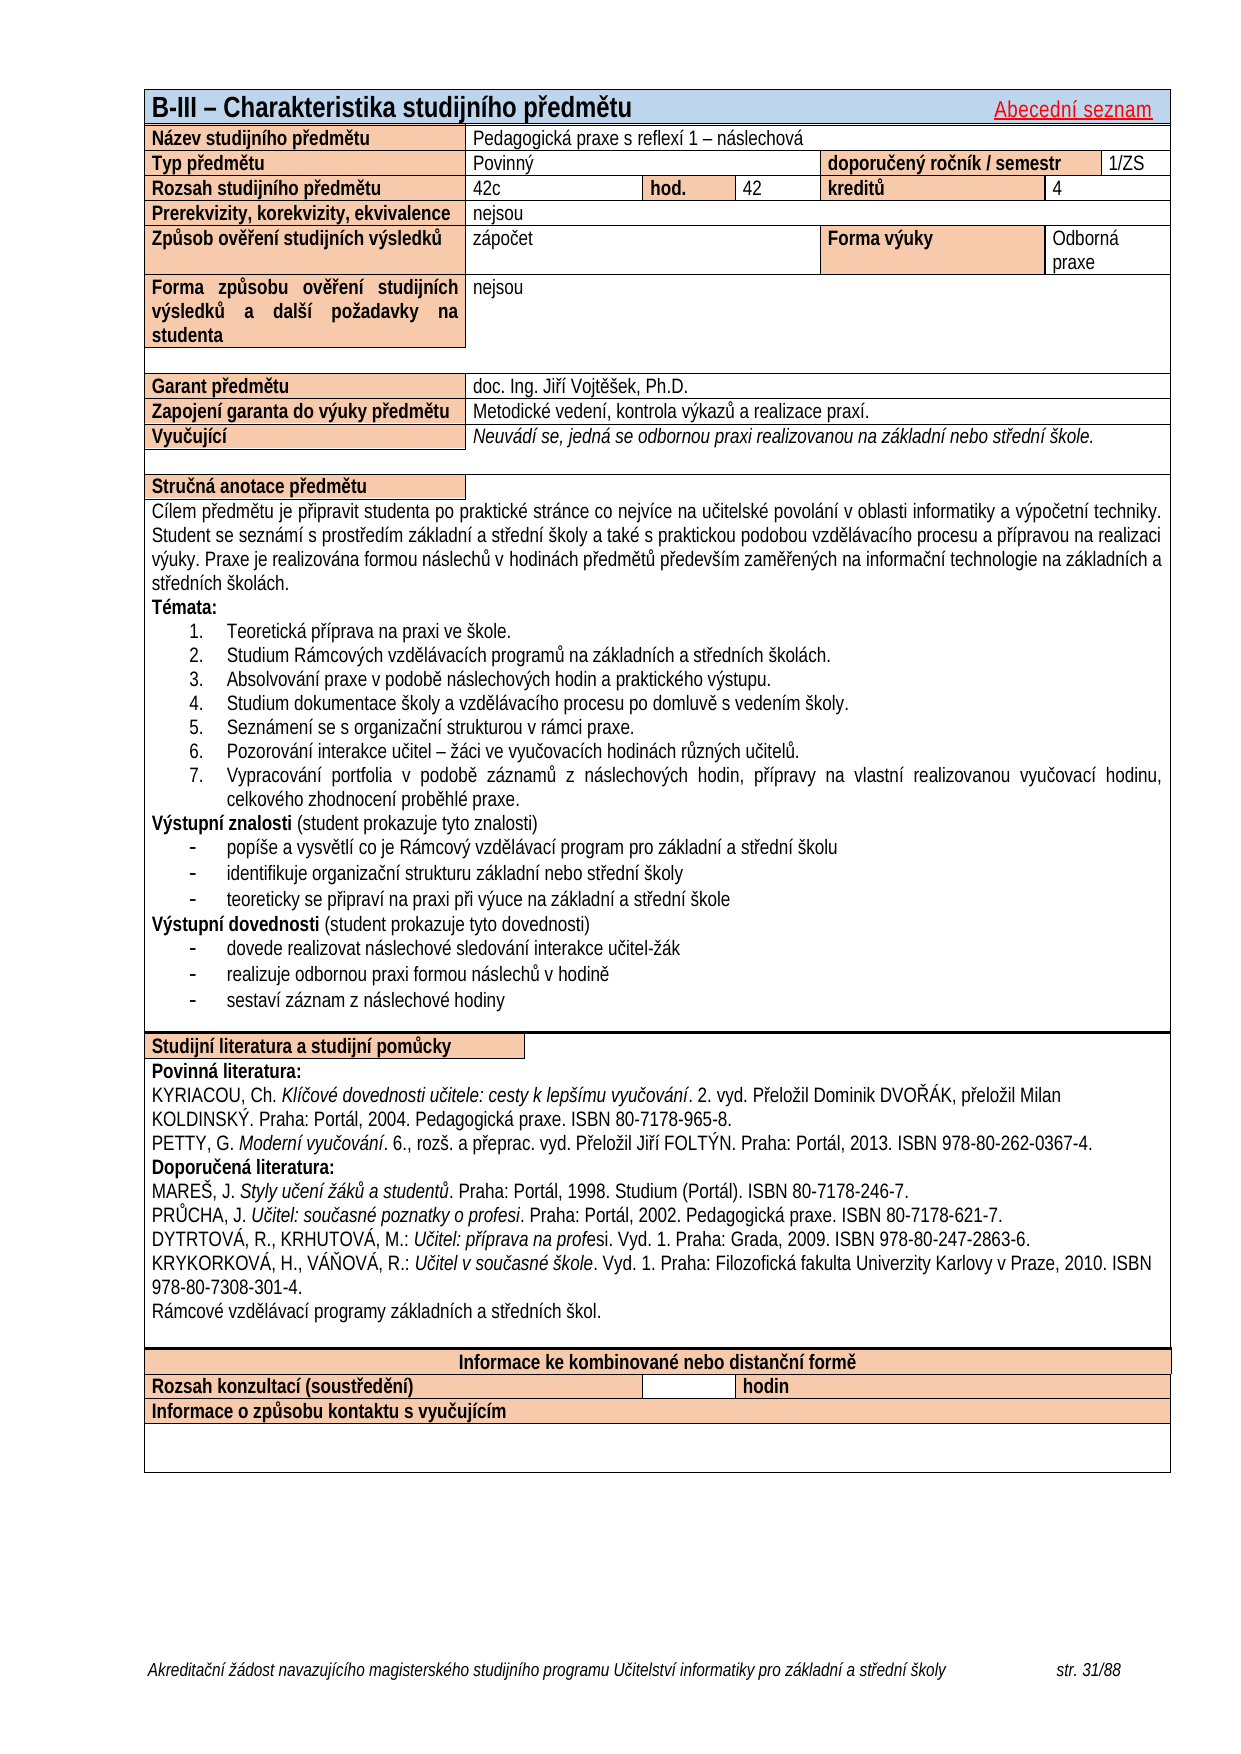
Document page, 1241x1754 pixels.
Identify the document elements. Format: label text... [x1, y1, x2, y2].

table_cell Pedagogická praxe s reflexí 1 – náslechová [466, 126, 1170, 150]
table_cell kreditů [821, 176, 1044, 200]
table_cell [466, 475, 1170, 498]
table_cell Neuvádí se, jedná se odbornou praxi realizovanou na základní nebo střední škole. [466, 425, 1170, 448]
table_cell 42 [736, 176, 820, 200]
table_cell Rozsah studijního předmětu [145, 176, 465, 200]
table_cell nejsou [466, 201, 1170, 225]
table_cell 4 [1046, 176, 1170, 200]
table_cell Rozsah konzultací (soustředění) [145, 1375, 642, 1398]
table_cell [145, 347, 1170, 373]
table_cell Zapojení garanta do výuky předmětu [145, 399, 465, 423]
table_cell hod. [643, 176, 735, 200]
table_cell [525, 1034, 1170, 1058]
table_cell Povinná literatura: KYRIACOU, Ch. Klíčové dovednosti učitele: cesty k lepšímu vyučování. 2. vyd. Přeložil Dominik DVOŘÁK, přeložil Milan KOLDINSKÝ. Praha: Portál, 2004. Pedagogická praxe. ISBN 80-7178-965-8. PETTY, G. Moderní vyučování. 6., rozš. a přeprac. vyd. Přeložil Jiří FOLTÝN. Praha: Portál, 2013. ISBN 978-80-262-0367-4. Doporučená literatura: MAREŠ, J. Styly učení žáků a studentů. Praha: Portál, 1998. Studium (Portál). ISBN 80-7178-246-7. PRŮCHA, J. Učitel: současné poznatky o profesi. Praha: Portál, 2002. Pedagogická praxe. ISBN 80-7178-621-7. DYTRTOVÁ, R., KRHUTOVÁ, M.: Učitel: příprava na profesi. Vyd. 1. Praha: Grada, 2009. ISBN 978-80-247-2863-6. KRYKORKOVÁ, H., VÁŇOVÁ, R.: Učitel v současné škole. Vyd. 1. Praha: Filozofická fakulta Univerzity Karlovy v Praze, 2010. ISBN 978-80-7308-301-4. Rámcové vzdělávací programy základních a středních škol. [145, 1058, 1170, 1347]
table_cell Forma způsobu ověření studijních výsledků a další požadavky na studenta [145, 275, 465, 347]
table_cell Povinný [466, 151, 820, 175]
table_cell Informace o způsobu kontaktu s vyučujícím [145, 1399, 1170, 1423]
table_cell Stručná anotace předmětu [145, 475, 465, 498]
table_cell Typ předmětu [145, 151, 465, 175]
table_cell doporučený ročník / semestr [821, 151, 1101, 175]
table_cell Název studijního předmětu [145, 126, 465, 150]
table_cell [145, 449, 1170, 473]
table_cell Garant předmětu [145, 374, 465, 398]
table_cell Prerekvizity, korekvizity, ekvivalence [145, 201, 465, 225]
table_cell Forma výuky [821, 226, 1044, 274]
table_cell Způsob ověření studijních výsledků [145, 226, 465, 274]
table_cell [643, 1375, 735, 1398]
table_cell nejsou [466, 275, 1170, 347]
table_cell Metodické vedení, kontrola výkazů a realizace praxí. [466, 399, 1170, 423]
table_cell Vyučující [145, 425, 465, 448]
table_cell 42c [466, 176, 642, 200]
table_cell hodin [736, 1375, 1170, 1398]
table_cell Odborná praxe [1046, 226, 1170, 274]
table_cell Studijní literatura a studijní pomůcky [145, 1034, 524, 1058]
table_cell zápočet [466, 226, 820, 274]
table_cell 1/ZS [1102, 151, 1170, 175]
table_cell [145, 1424, 1170, 1472]
table_cell Cílem předmětu je připravit studenta po praktické stránce co nejvíce na učitelské povolání v oblasti informatiky a výpočetní techniky. Student se seznámí s prostředím základní a střední školy a také s praktickou podobou vzdělávacího procesu a přípravou na realizaci výuky. Praxe je realizována formou náslechů v hodinách předmětů především zaměřených na informační technologie na základních a středních školách. Témata: Teoretická příprava na praxi ve škole. Studium Rámcových vzdělávacích programů na základních a středních školách. Absolvování praxe v podobě náslechových hodin a praktického výstupu. Studium dokumentace školy a vzdělávacího procesu po domluvě s vedením školy. Seznámení se s organizační strukturou v rámci praxe. Pozorování interakce učitel – žáci ve vyučovacích hodinách různých učitelů. Vypracování portfolia v podobě záznamů z náslechových hodin, přípravy na vlastní realizovanou vyučovací hodinu, celkového zhodnocení proběhlé praxe. Výstupní znalosti (student prokazuje tyto znalosti) popíše a vysvětlí co je Rámcový vzdělávací program pro základní a střední školu identifikuje organizační strukturu základní nebo střední školy teoreticky se připraví na praxi při výuce na základní a střední škole Výstupní dovednosti (student prokazuje tyto dovednosti) dovede realizovat náslechové sledování interakce učitel-žák realizuje odbornou praxi formou náslechů v hodině sestaví záznam z náslechové hodiny [145, 499, 1170, 1031]
table_cell doc. Ing. Jiří Vojtěšek, Ph.D. [466, 374, 1170, 398]
table_header B-III – Charakteristika studijního předmětu Abecední seznam [145, 90, 1170, 123]
table_cell Informace ke kombinované nebo distanční formě [145, 1350, 1171, 1374]
